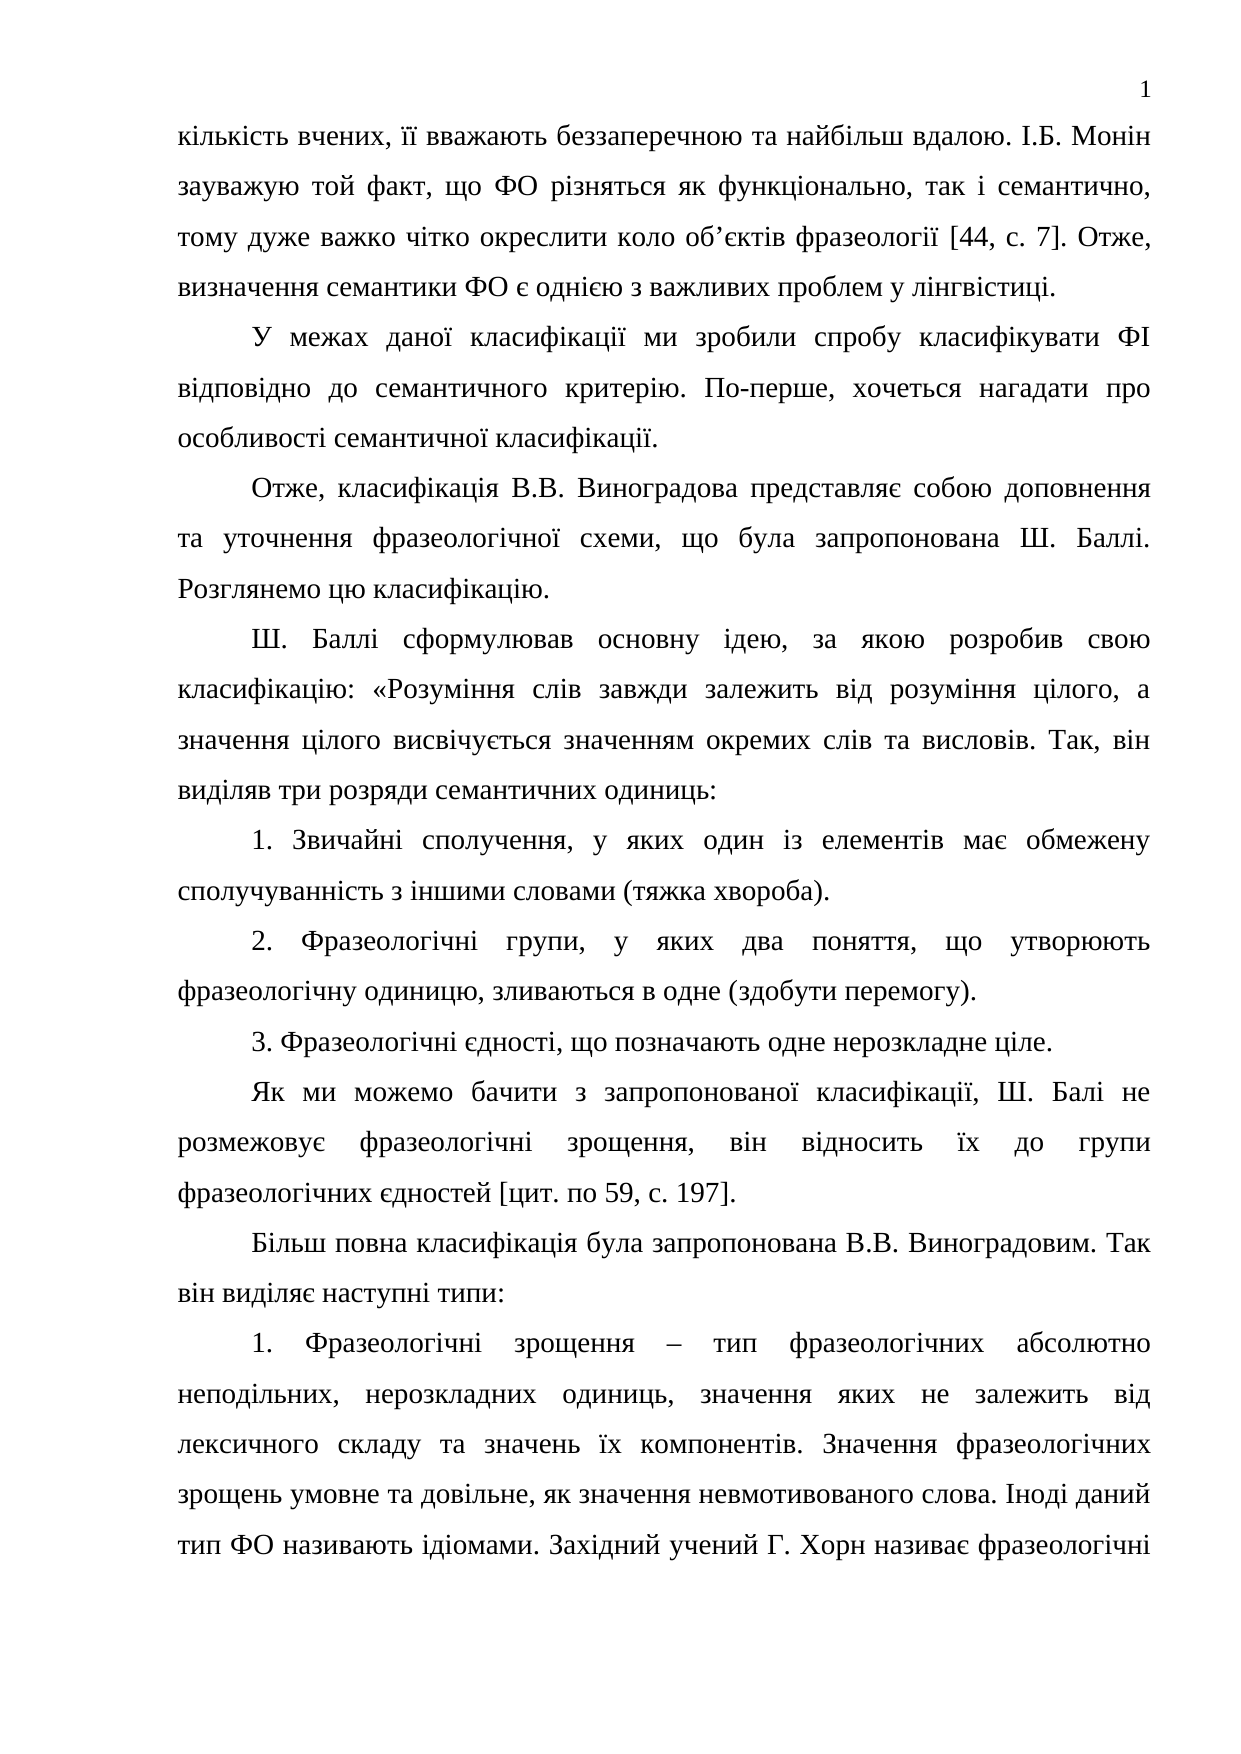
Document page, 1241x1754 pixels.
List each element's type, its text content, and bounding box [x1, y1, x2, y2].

text Як ми можемо бачити з запропонованої класифікації, Ш. Балі не розмежовує фразеологічні зрощення, він відносить їх до групи фразеологічних єдностей [цит. по 59, с. 197]. [177, 1074, 1152, 1208]
text Ш. Баллі сформулював основну ідею, за якою розробив свою класифікацію: «Розуміння слів завжди залежить від розуміння цілого, а значення цілого висвічується значенням окремих слів та висловів. Так, він виділяв три розряди семантичних одиниць: [177, 621, 1152, 806]
text 1. Звичайні сполучення, у яких один із елементів має обмежену сполучуванність з іншими словами (тяжка хвороба). [177, 822, 1152, 906]
text Більш повна класифікація була запропонована В.В. Виноградовим. Так він виділяє наступні типи: [177, 1225, 1152, 1309]
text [177, 118, 1152, 303]
text У межах даної класифікації ми зробили спробу класифікувати ФІ відповідно до семантичного критерію. По-перше, хочеться нагадати про особливості семантичної класифікації. [177, 319, 1152, 453]
text 2. Фразеологічні групи, у яких два поняття, що утворюють фразеологічну одиницю, зливаються в одне (здобути перемогу). [177, 923, 1152, 1007]
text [177, 1326, 1152, 1560]
text 3. Фразеологічні єдності, що позначають одне нерозкладне ціле. [177, 1024, 1152, 1057]
text Отже, класифікація В.В. Виноградова представляє собою доповнення та уточнення фразеологічної схеми, що була запропонована Ш. Баллі. Розглянемо цю класифікацію. [177, 470, 1152, 604]
